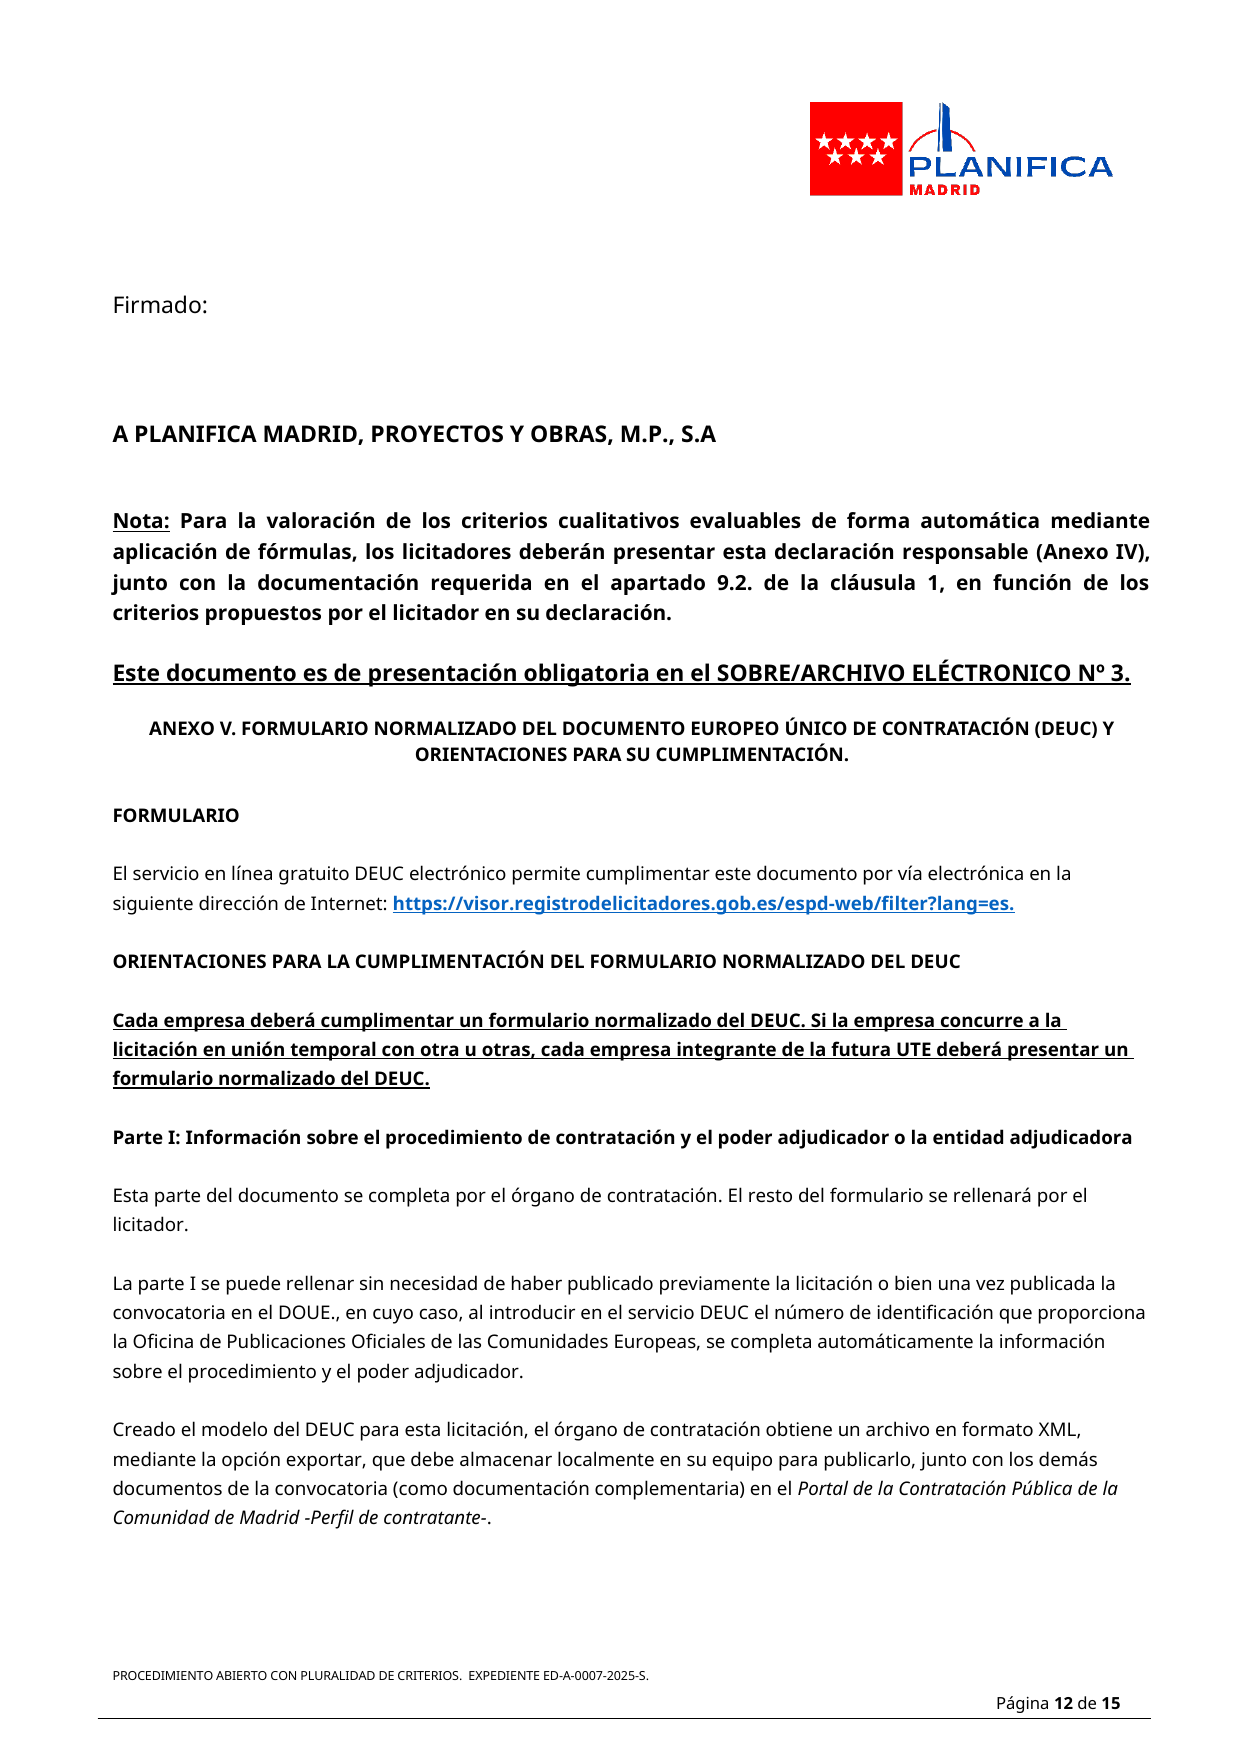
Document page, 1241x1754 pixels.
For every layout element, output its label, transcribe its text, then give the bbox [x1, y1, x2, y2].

text Parte I: Información sobre el procedimiento de contratación y el poder adjudicador o la entidad adjudicadora [112, 1124, 1151, 1149]
text A PLANIFICA MADRID, PROYECTOS Y OBRAS, M.P., S.A [112, 418, 1151, 449]
text Cada empresa deberá cumplimentar un formulario normalizado del DEUC. Si la empresa concurre a la licitación en unión temporal con otra u otras, cada empresa integrante de la futura UTE deberá presentar un formulario normalizado del DEUC. [112, 1007, 1151, 1091]
text Esta parte del documento se completa por el órgano de contratación. El resto del formulario se rellenará por el licitador. [112, 1182, 1151, 1237]
text Creado el modelo del DEUC para esta licitación, el órgano de contratación obtiene un archivo en formato XML, mediante la opción exportar, que debe almacenar localmente en su equipo para publicarlo, junto con los demás documentos de la convocatoria (como documentación complementaria) en el Portal de la Contratación Pública de la Comunidad de Madrid -Perfil de contratante-. [112, 1417, 1151, 1530]
text El servicio en línea gratuito DEUC electrónico permite cumplimentar este documento por vía electrónica en la siguiente dirección de Internet: https://visor.registrodelicitadores.gob.es/espd-web/filter?lang=es. [112, 861, 1151, 915]
text La parte I se puede rellenar sin necesidad de haber publicado previamente la licitación o bien una vez publicada la convocatoria en el DOUE., en cuyo caso, al introducir en el servicio DEUC el número de identificación que proporciona la Oficina de Publicaciones Oficiales de las Comunidades Europeas, se completa automáticamente la información sobre el procedimiento y el poder adjudicador. [112, 1270, 1151, 1384]
text ORIENTACIONES PARA LA CUMPLIMENTACIÓN DEL FORMULARIO NORMALIZADO DEL DEUC [112, 948, 1151, 974]
text Nota: Para la valoración de los criterios cualitativos evaluables de forma automática mediante aplicación de fórmulas, los licitadores deberán presentar esta declaración responsable (Anexo IV), junto con la documentación requerida en el apartado 9.2. de la cláusula 1, en función de los criterios propuestos por el licitador en su declaración. [112, 507, 1151, 627]
title ANEXO V. FORMULARIO NORMALIZADO DEL DOCUMENTO EUROPEO ÚNICO DE CONTRATACIÓN (DEUC) Y ORIENTACIONES PARA SU CUMPLIMENTACIÓN. [112, 715, 1151, 766]
text Firmado: [112, 289, 1151, 320]
text FORMULARIO [112, 802, 1151, 827]
text Este documento es de presentación obligatoria en el SOBRE/ARCHIVO ELÉCTRONICO Nº 3. [112, 657, 1151, 688]
picture [809, 101, 1122, 196]
